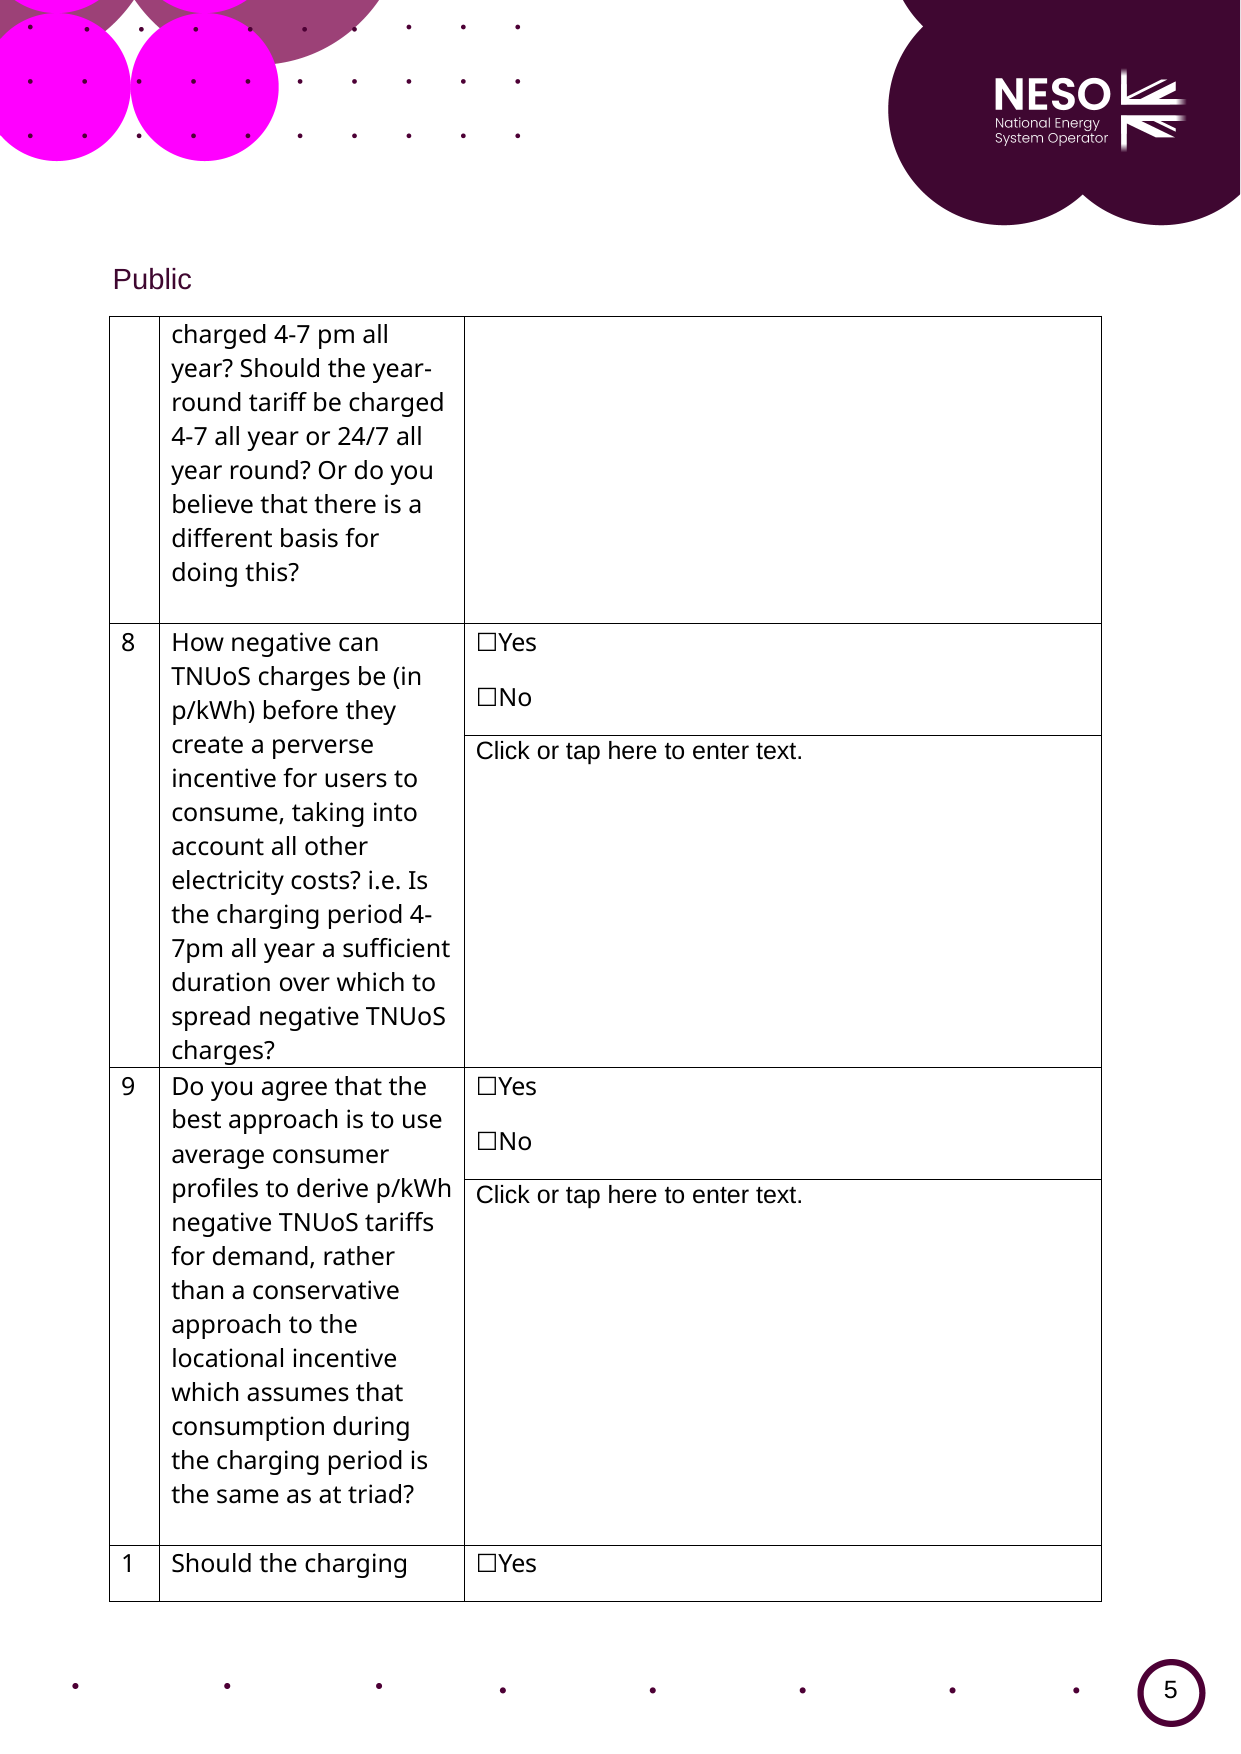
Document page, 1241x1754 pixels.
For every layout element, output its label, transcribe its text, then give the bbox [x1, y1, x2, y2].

table_cell Yes No [465, 1546, 1101, 1601]
table_cell Yes No [465, 1068, 1101, 1179]
table_cell Yes No [465, 624, 1101, 735]
picture [0, 0, 1241, 1754]
table_cell 9 [110, 1068, 159, 1545]
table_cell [160, 1546, 464, 1601]
table_cell 10 [110, 1546, 159, 1601]
table_cell Do you agree that the best approach is to use average consumer profiles to derive p/kWh negative TNUoS tariffs for demand, rather than a conservative approach to the locational incentive which assumes that consumption during the charging period is the same as at triad? [160, 1068, 464, 1545]
table_cell 8 [110, 624, 159, 1067]
table_cell How negative can TNUoS charges be (in p/kWh) before they create a perverse incentive for users to consume, taking into account all other electricity costs? i.e. Is the charging period 4-7pm all year a sufficient duration over which to spread negative TNUoS charges? [160, 624, 464, 1067]
